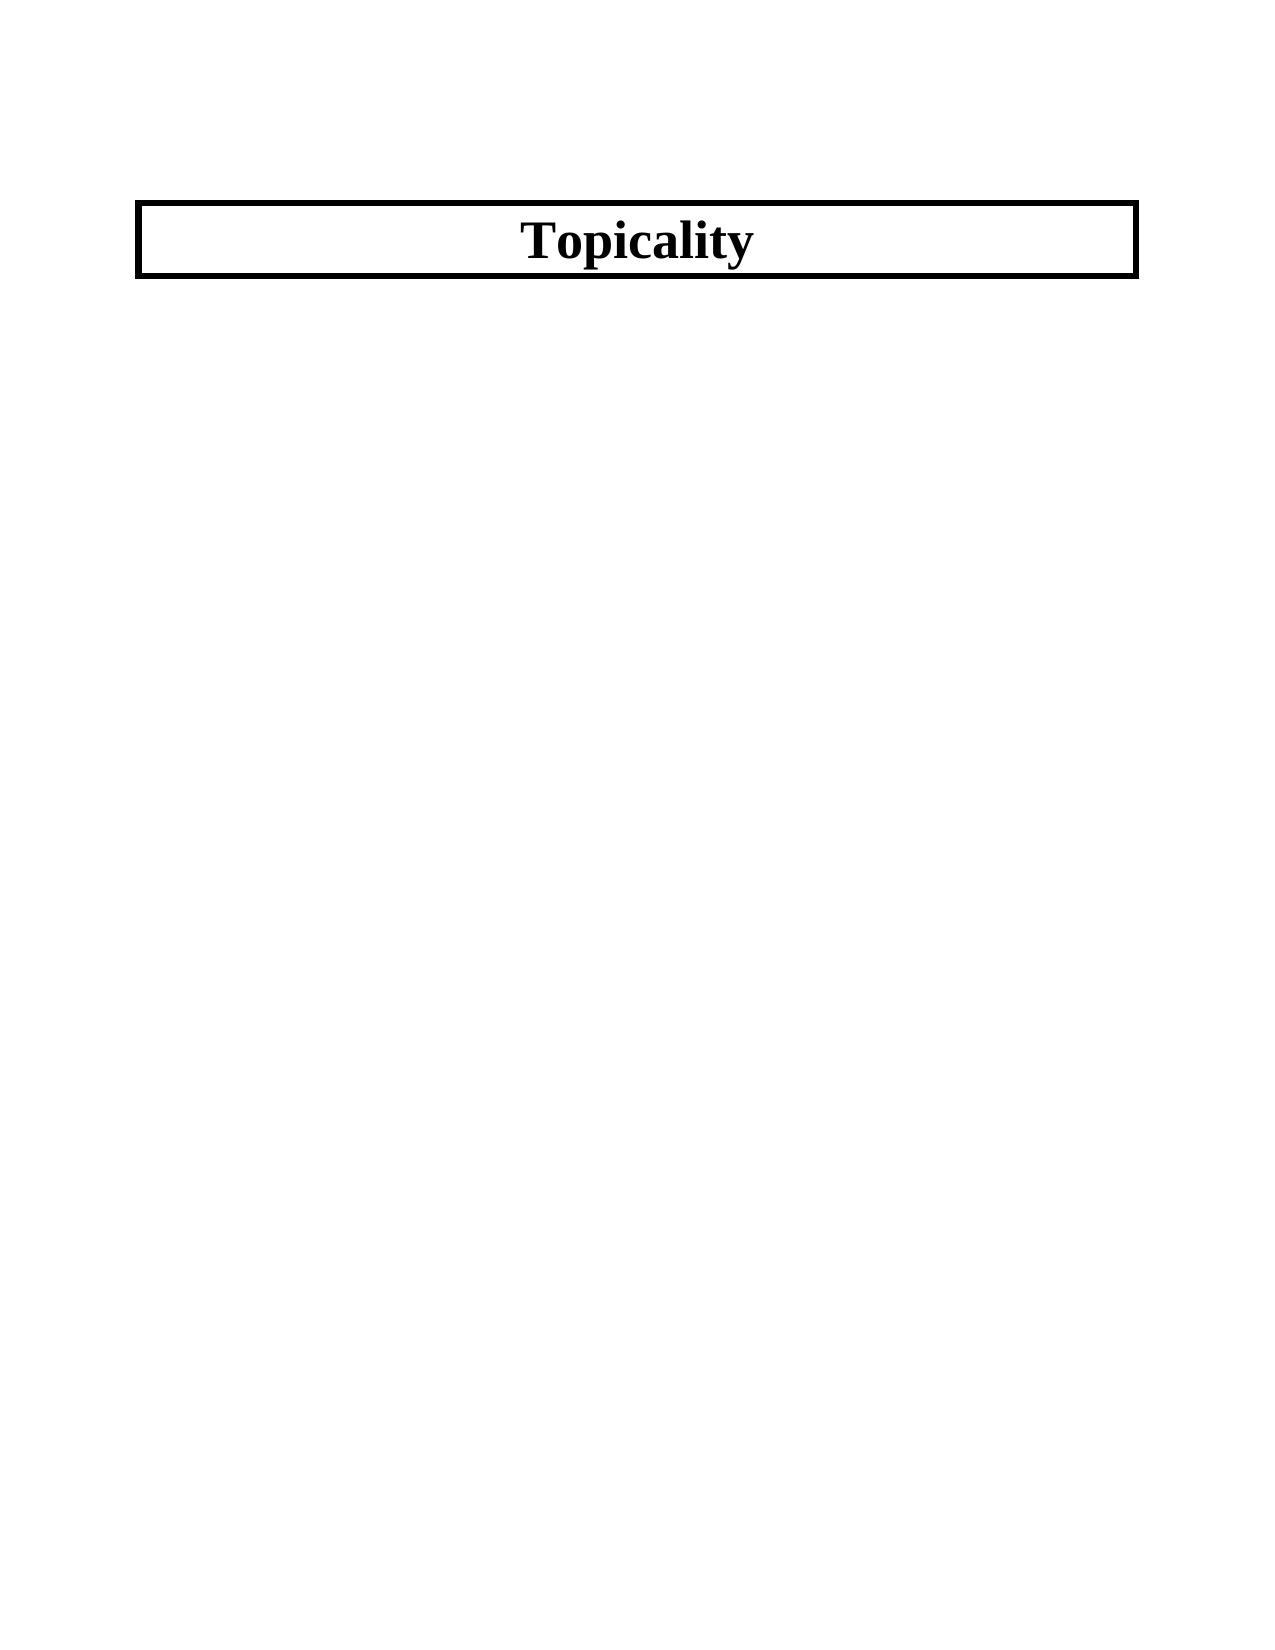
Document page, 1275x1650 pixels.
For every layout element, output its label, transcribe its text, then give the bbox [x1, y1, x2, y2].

subtitle Topicality [142, 206, 1133, 273]
